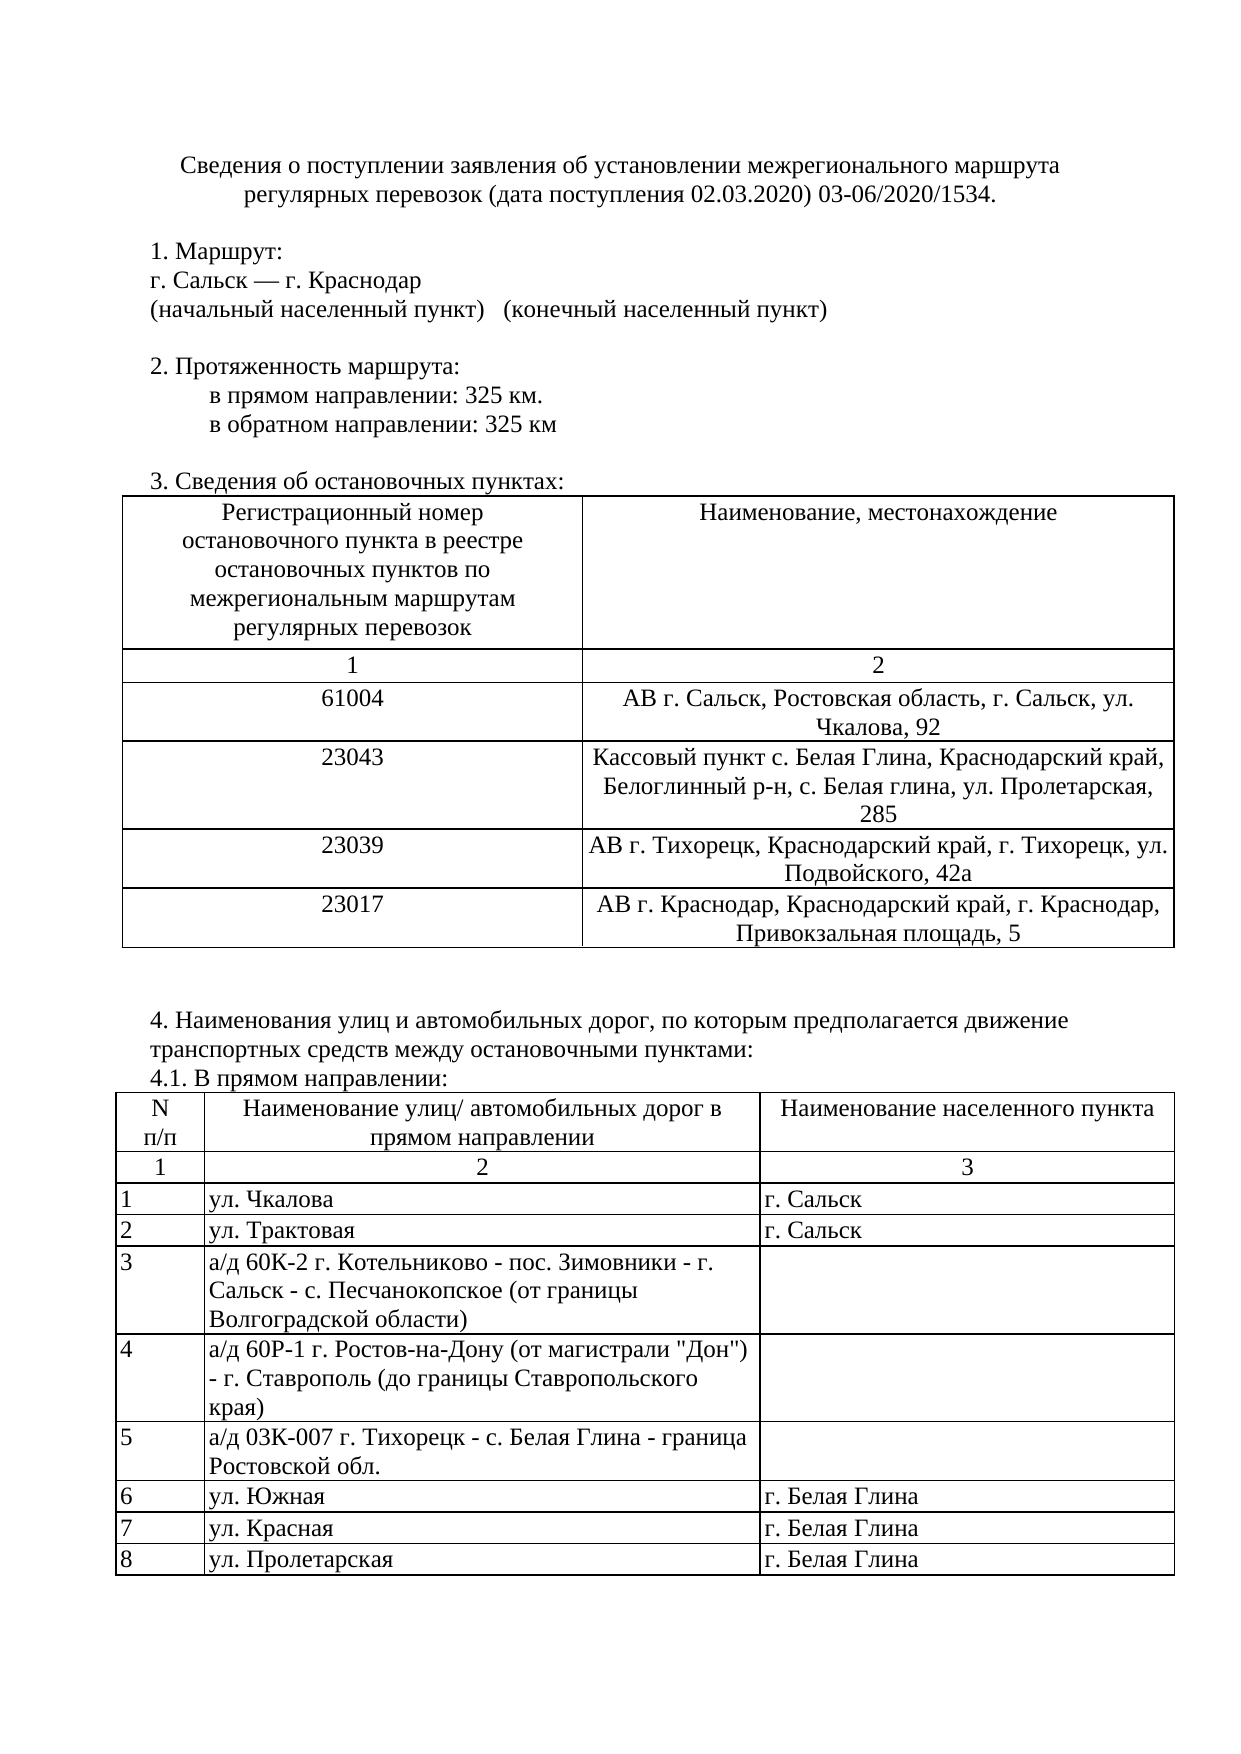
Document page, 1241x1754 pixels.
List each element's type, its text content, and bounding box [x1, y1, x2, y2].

table_cell АВ г. Тихорецк, Краснодарский край, г. Тихорецк, ул. Подвойского, 42а [583, 830, 1173, 887]
table_cell 1 [117, 1152, 204, 1182]
table_cell ул. Трактовая [205, 1215, 759, 1245]
table_cell ул. Пролетарская [205, 1544, 759, 1574]
table_cell [761, 1422, 1174, 1480]
table_cell Кассовый пункт с. Белая Глина, Краснодарский край, Белоглинный р-н, с. Белая глина, ул. Пролетарская, 285 [583, 742, 1173, 828]
text 4.1. В прямом направлении: [150, 1063, 1090, 1092]
table_cell 2 [117, 1215, 204, 1245]
text Сведения о поступлении заявления об установлении межрегионального маршрута регулярных перевозок (дата поступления 02.03.2020) 03-06/2020/1534. [150, 150, 1090, 207]
table_cell 8 [117, 1544, 204, 1574]
table_cell 7 [117, 1513, 204, 1543]
text 1. Маршрут: [150, 236, 1090, 265]
table_cell 3 [117, 1247, 204, 1333]
table_cell 6 [117, 1481, 204, 1511]
table_cell ул. Южная [205, 1481, 759, 1511]
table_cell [205, 1422, 759, 1480]
table_cell 23039 [123, 830, 582, 887]
table_cell 5 [117, 1422, 204, 1480]
table_cell 2 [583, 650, 1173, 681]
table_cell а/д 60Р-1 г. Ростов-на-Дону (от магистрали "Дон") - г. Ставрополь (до границы Ставропольского края) [205, 1335, 759, 1421]
table_cell 4 [117, 1335, 204, 1421]
table_cell 23043 [123, 742, 582, 828]
text 3. Сведения об остановочных пунктах: [150, 466, 1090, 495]
text 4. Наименования улиц и автомобильных дорог, по которым предполагается движение транспортных средств между остановочными пунктами: [150, 1005, 1090, 1063]
table_cell АВ г. Сальск, Ростовская область, г. Сальск, ул. Чкалова, 92 [583, 683, 1173, 740]
table_header N п/п [117, 1093, 204, 1151]
table_cell г. Белая Глина [761, 1544, 1174, 1574]
text (начальный населенный пункт) (конечный населенный пункт) [150, 294, 1090, 322]
table_header Наименование улиц/ автомобильных дорог в прямом направлении [205, 1093, 759, 1151]
table_cell [761, 1247, 1174, 1333]
table_cell 2 [205, 1152, 759, 1182]
text в обратном направлении: 325 км [150, 409, 1090, 437]
table_cell ул. Красная [205, 1513, 759, 1543]
table_cell г. Сальск [761, 1215, 1174, 1245]
table_cell АВ г. Краснодар, Краснодарский край, г. Краснодар, Привокзальная площадь, 5 [583, 889, 1173, 946]
table_cell 1 [117, 1184, 204, 1214]
table_cell 61004 [123, 683, 582, 740]
table_cell 3 [761, 1152, 1174, 1182]
table_cell г. Белая Глина [761, 1513, 1174, 1543]
table_header Наименование населенного пункта [761, 1093, 1174, 1151]
table_cell ул. Чкалова [205, 1184, 759, 1214]
table_cell г. Белая Глина [761, 1481, 1174, 1511]
table_cell г. Сальск [761, 1184, 1174, 1214]
table_cell [761, 1335, 1174, 1421]
table_header Наименование, местонахождение [583, 497, 1173, 648]
table_cell 1 [123, 650, 582, 681]
table_cell 23017 [123, 889, 582, 946]
text г. Сальск — г. Краснодар [150, 265, 1090, 294]
text в прямом направлении: 325 км. [150, 380, 1090, 409]
table_cell а/д 60К-2 г. Котельниково - пос. Зимовники - г. Сальск - с. Песчанокопское (от границы Волгоградской области) [205, 1247, 759, 1333]
table_header Регистрационный номер остановочного пункта в реестре остановочных пунктов по межрегиональным маршрутам регулярных перевозок [123, 497, 582, 648]
text 2. Протяженность маршрута: [150, 351, 1090, 380]
